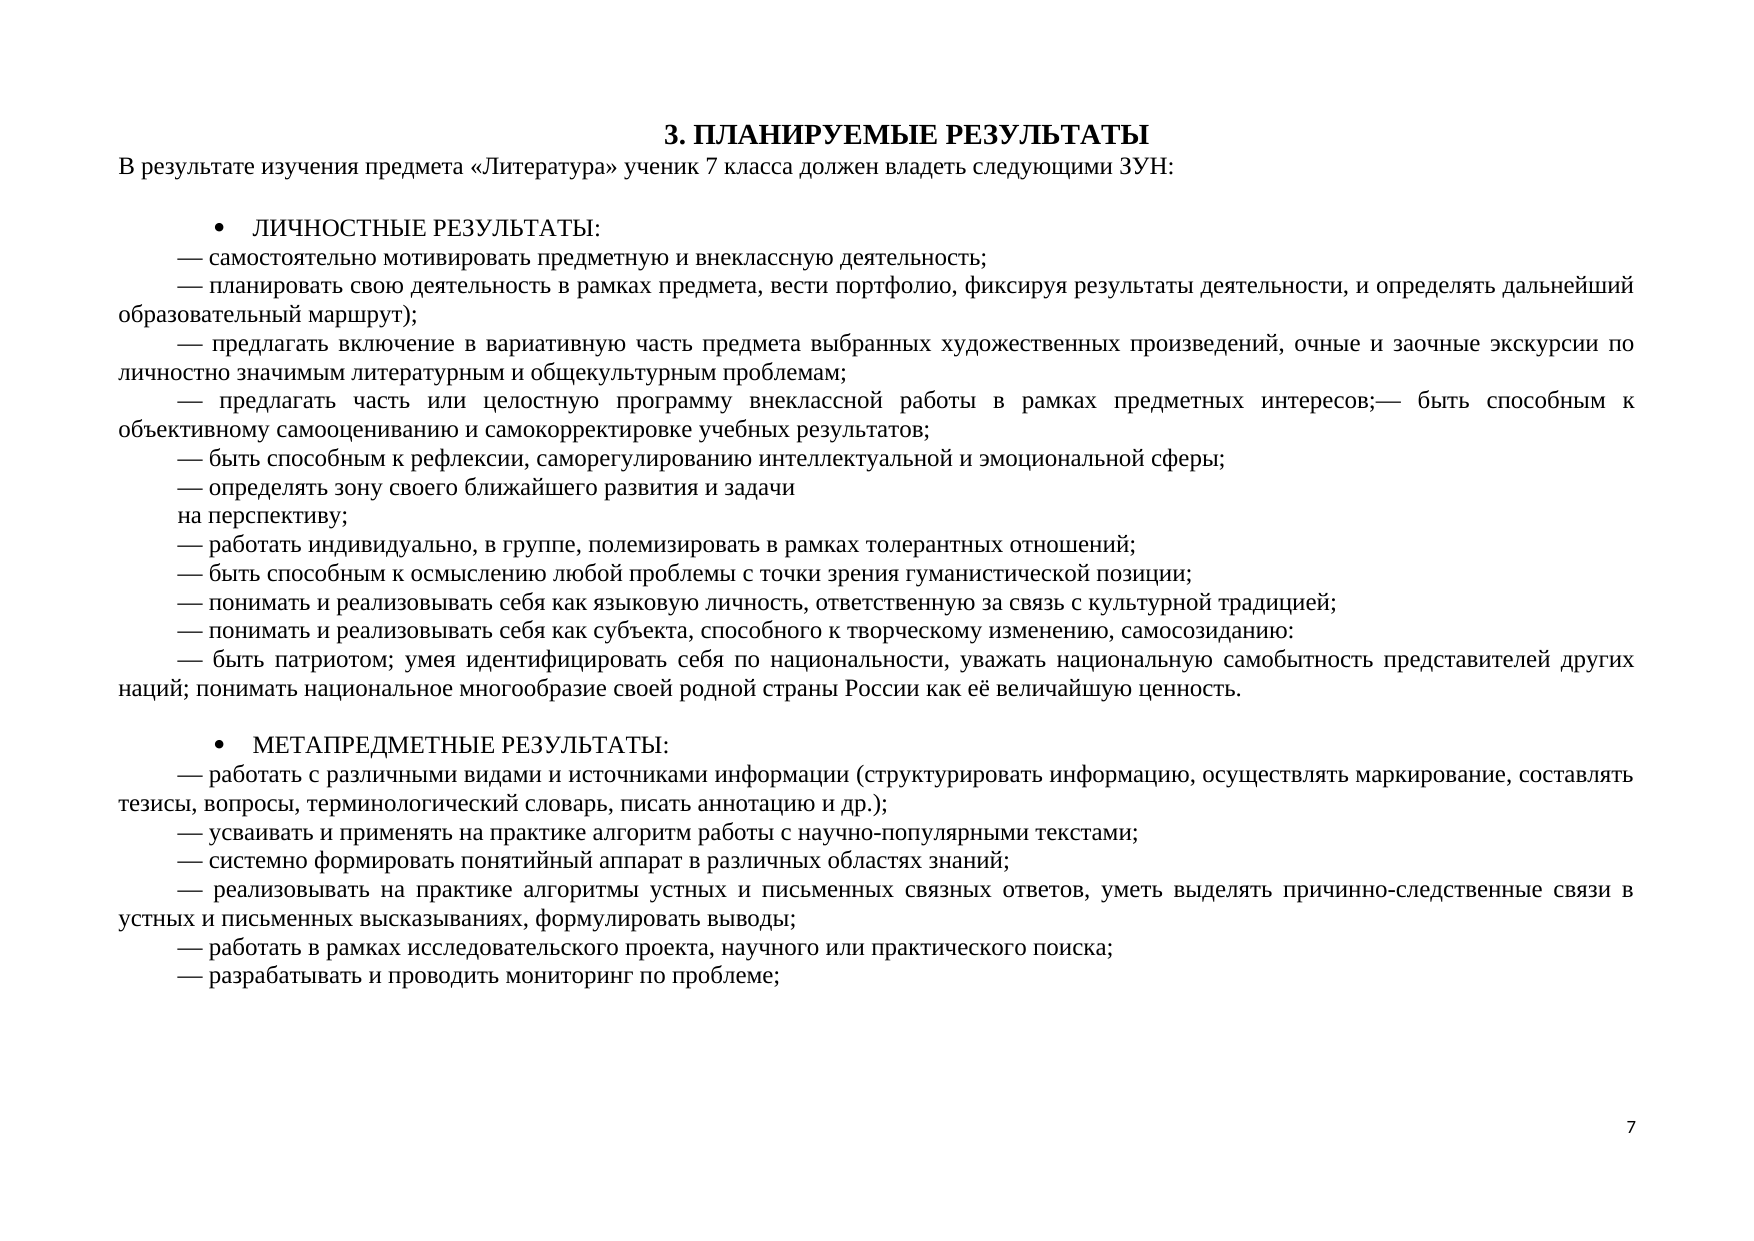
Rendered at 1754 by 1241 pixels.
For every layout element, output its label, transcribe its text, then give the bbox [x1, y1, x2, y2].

text — быть способным к рефлексии, саморегулированию интеллектуальной и эмоциональной сферы; [118, 443, 1636, 472]
text на перспективу; [118, 501, 1636, 529]
list МЕТАПРЕДМЕТНЫЕ РЕЗУЛЬТАТЫ: [215, 731, 1636, 759]
text — системно формировать понятийный аппарат в различных областях знаний; [118, 846, 1636, 874]
list ЛИЧНОСТНЫЕ РЕЗУЛЬТАТЫ: [215, 213, 1636, 242]
text — понимать и реализовывать себя как языковую личность, ответственную за связь с культурной традицией; [118, 587, 1636, 616]
text — усваивать и применять на практике алгоритм работы с научно-популярными текстами; [118, 817, 1636, 846]
text — работать с различными видами и источниками информации (структурировать информацию, осуществлять маркирование, составлять тезисы, вопросы, терминологический словарь, писать аннотацию и др.); [118, 759, 1636, 817]
text — самостоятельно мотивировать предметную и внеклассную деятельность; [118, 242, 1636, 271]
text — предлагать включение в вариативную часть предмета выбранных художественных произведений, очные и заочные экскурсии по личностно значимым литературным и общекультурным проблемам; [118, 328, 1636, 386]
text — работать индивидуально, в группе, полемизировать в рамках толерантных отношений; [118, 529, 1636, 558]
text — планировать свою деятельность в рамках предмета, вести портфолио, фиксируя результаты деятельности, и определять дальнейший образовательный маршрут); [118, 271, 1636, 328]
text В результате изучения предмета «Литература» ученик 7 класса должен владеть следующими ЗУН: [118, 151, 1636, 179]
text — предлагать часть или целостную программу внеклассной работы в рамках предметных интересов;— быть способным к объективному самооцениванию и самокорректировке учебных результатов; [118, 386, 1636, 443]
text — быть способным к осмыслению любой проблемы с точки зрения гуманистической позиции; [118, 558, 1636, 587]
text — разрабатывать и проводить мониторинг по проблеме; [118, 961, 1636, 989]
text — понимать и реализовывать себя как субъекта, способного к творческому изменению, самосозиданию: [118, 616, 1636, 644]
text 3. ПЛАНИРУЕМЫЕ РЕЗУЛЬТАТЫ [118, 117, 1636, 151]
text — реализовывать на практике алгоритмы устных и письменных связных ответов, уметь выделять причинно-следственные связи в устных и письменных высказываниях, формулировать выводы; [118, 874, 1636, 932]
text — определять зону своего ближайшего развития и задачи [118, 472, 1636, 501]
text — работать в рамках исследовательского проекта, научного или практического поиска; [118, 932, 1636, 961]
text — быть патриотом; умея идентифицировать себя по национальности, уважать национальную самобытность представителей других наций; понимать национальное многообразие своей родной страны России как её величайшую ценность. [118, 644, 1636, 702]
